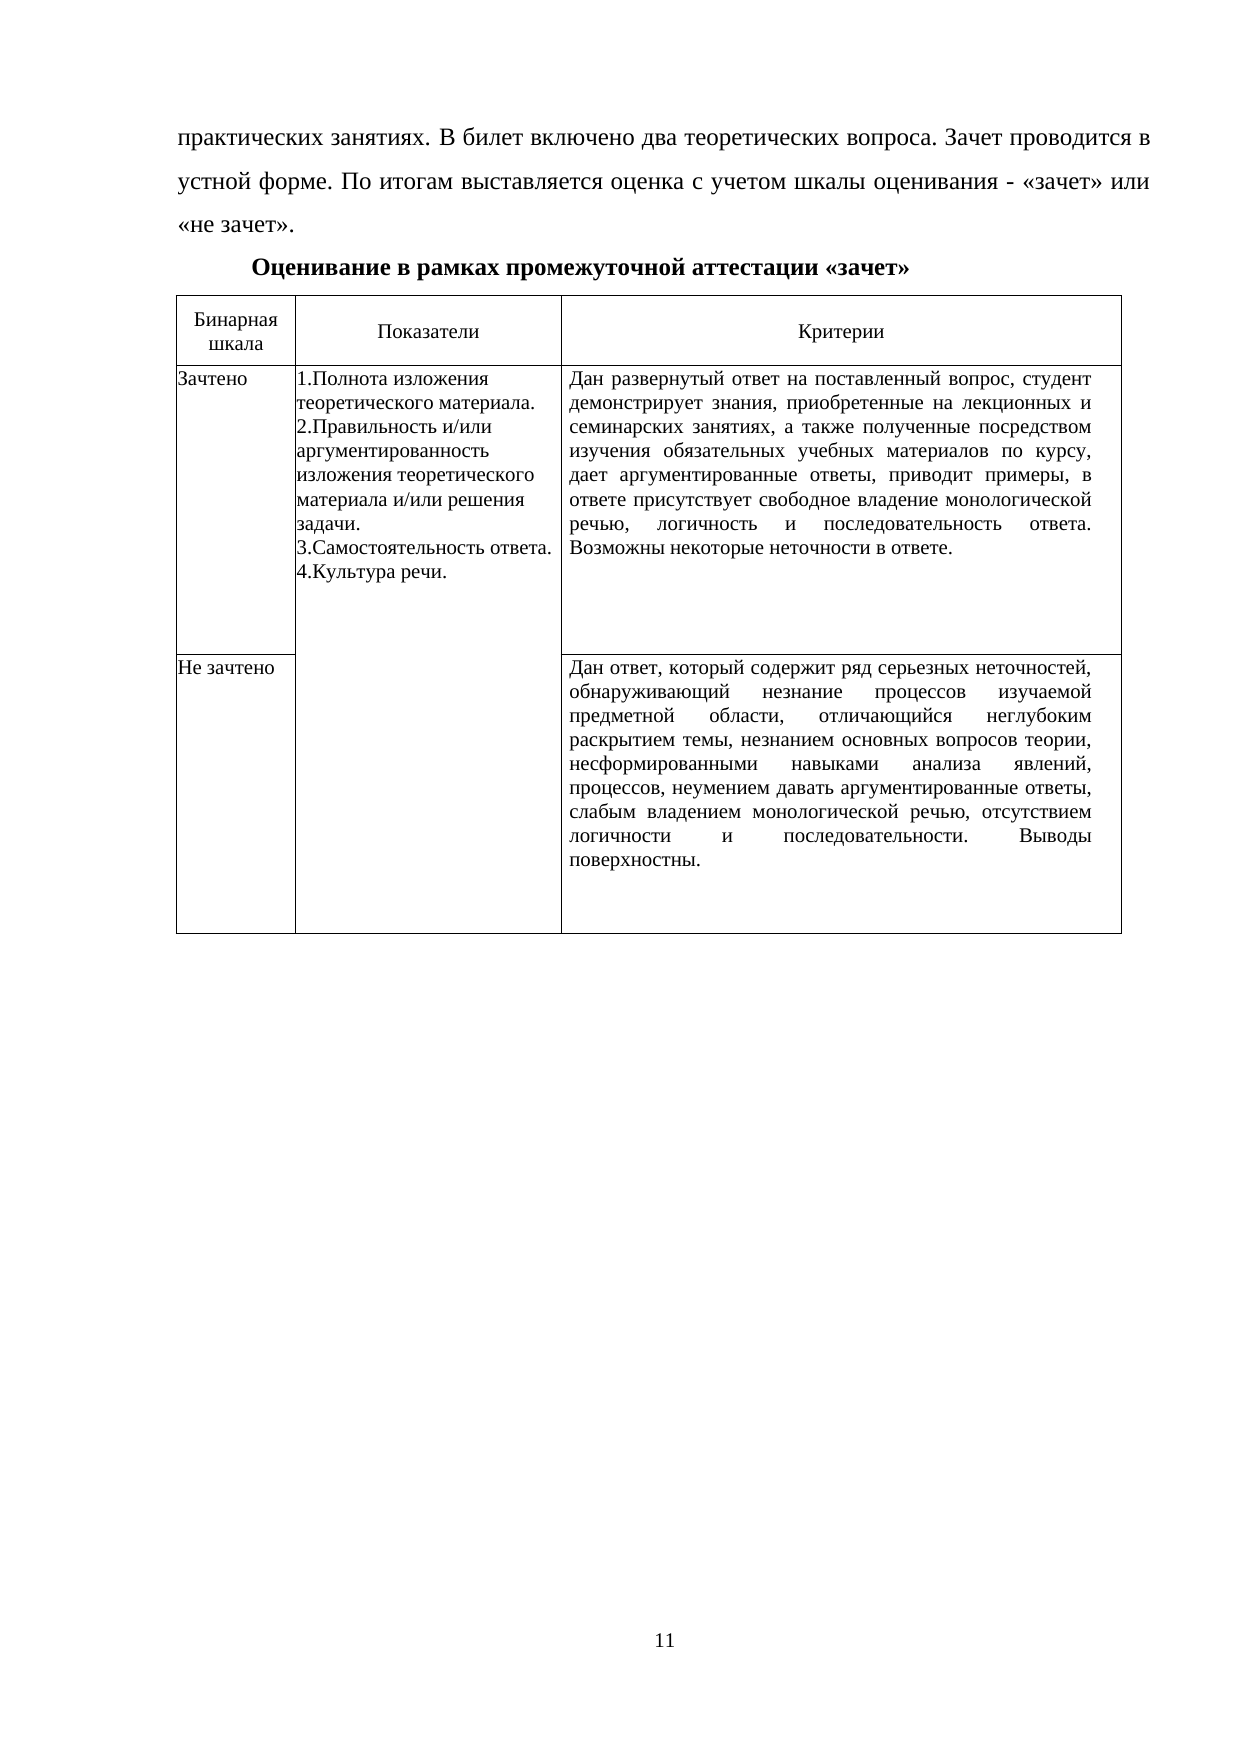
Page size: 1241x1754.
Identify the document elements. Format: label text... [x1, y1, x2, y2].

table_cell Зачтено [177, 366, 295, 654]
table_cell Дан ответ, который содержит ряд серьезных неточностей, обнаруживающий незнание процессов изучаемой предметной области, отличающийся неглубоким раскрытием темы, незнанием основных вопросов теории, несформированными навыками анализа явлений, процессов, неумением давать аргументированные ответы, слабым владением монологической речью, отсутствием логичности и последовательности. Выводы поверхностны. [562, 655, 1121, 933]
table_header Бинарная шкала [177, 296, 295, 365]
table_header Критерии [562, 296, 1121, 365]
table_cell Дан развернутый ответ на поставленный вопрос, студент демонстрирует знания, приобретенные на лекционных и семинарских занятиях, а также полученные посредством изучения обязательных учебных материалов по курсу, дает аргументированные ответы, приводит примеры, в ответе присутствует свободное владение монологической речью, логичность и последовательность ответа. Возможны некоторые неточности в ответе. [562, 366, 1121, 654]
table_cell Не зачтено [177, 655, 295, 933]
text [177, 118, 1152, 238]
table_header Показатели [296, 296, 561, 365]
text Оценивание в рамках промежуточной аттестации «зачет» [177, 252, 1152, 281]
table_cell 1.Полнота изложения теоретического материала. 2.Правильность и/или аргументированность изложения теоретического материала и/или решения задачи. 3.Самостоятельность ответа. 4.Культура речи. [296, 366, 561, 933]
